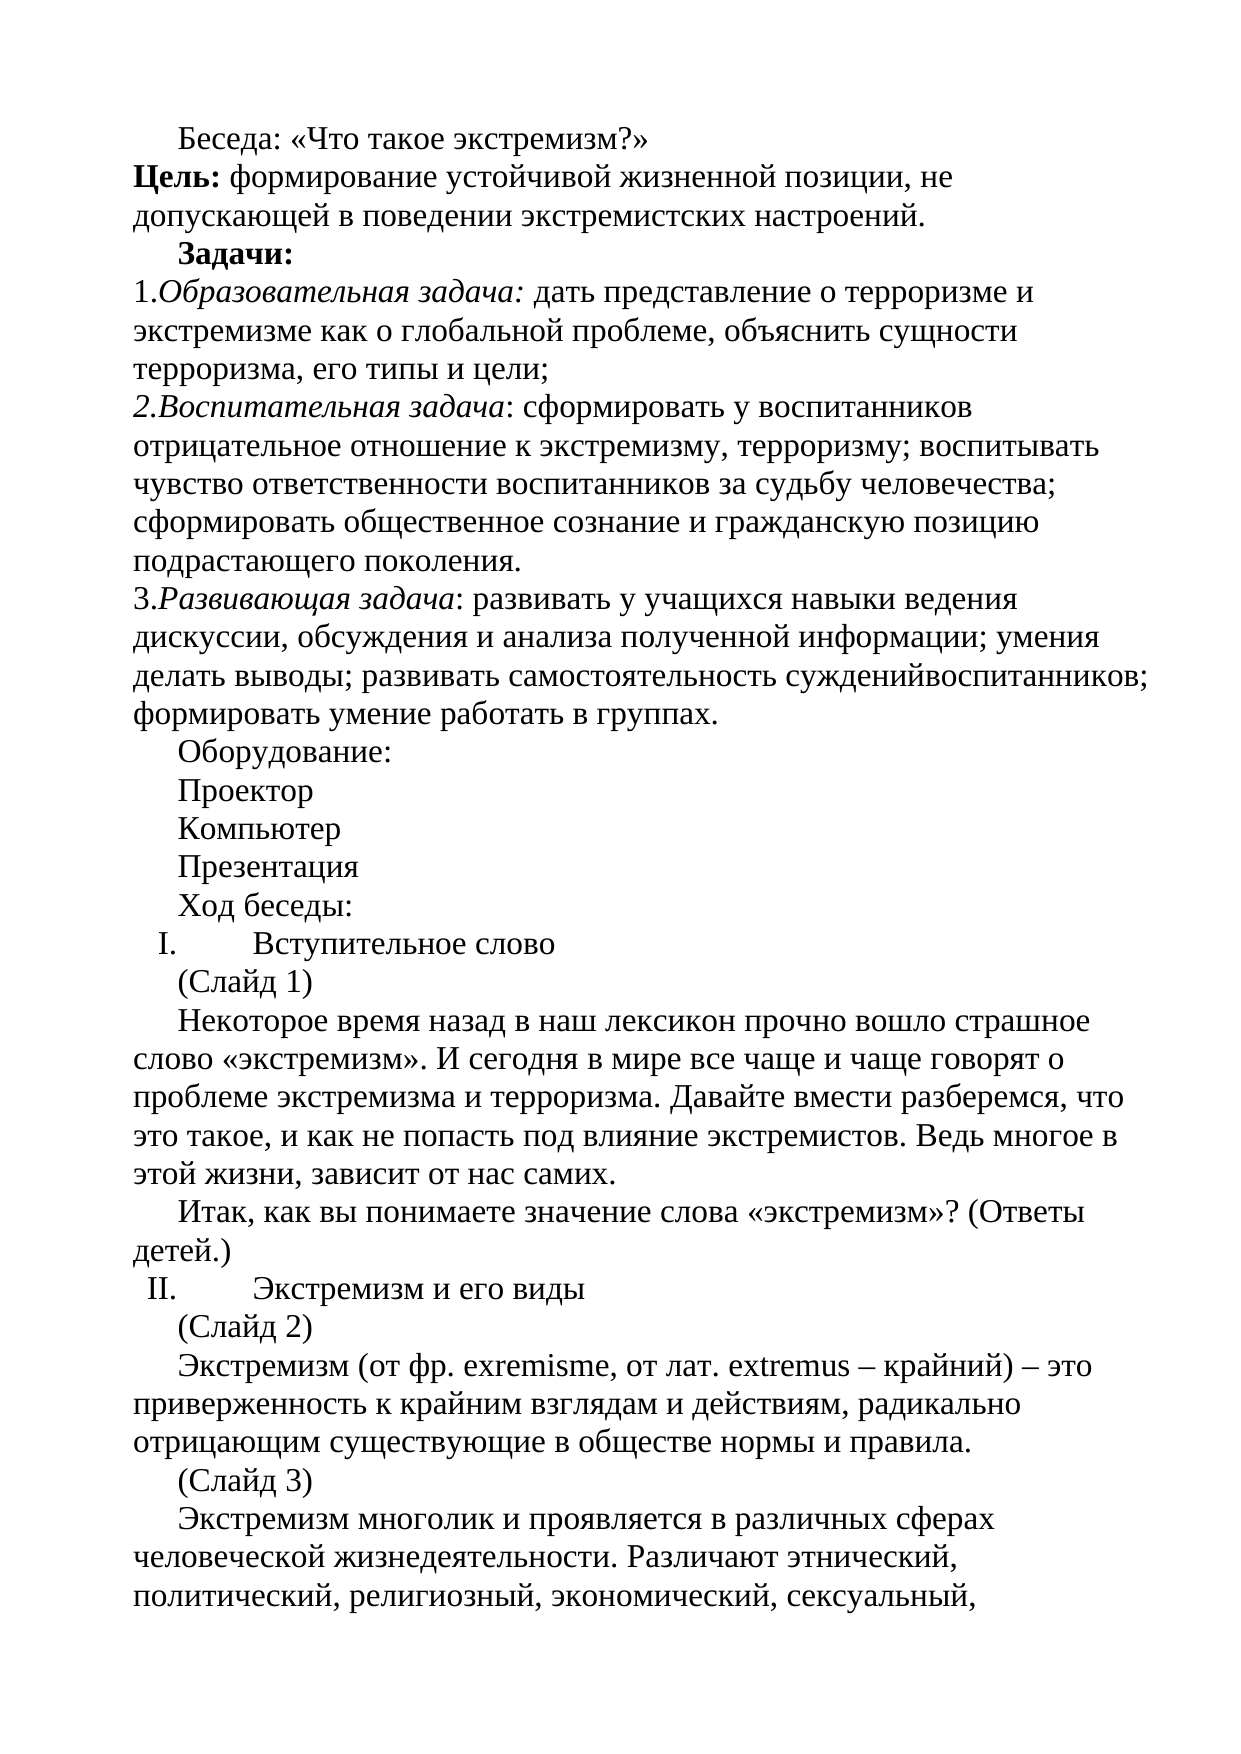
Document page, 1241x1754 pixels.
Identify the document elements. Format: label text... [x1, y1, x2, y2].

text Презентация [133, 846, 1152, 885]
text Ход беседы: [133, 885, 1152, 923]
text (Слайд 2) [133, 1306, 1152, 1345]
text Оборудование: [133, 731, 1152, 770]
text Экстремизм (от фр. exremisme, от лат. extremus – крайний) – это приверженность к крайним взглядам и действиям, радикально отрицающим существующие в обществе нормы и правила. [133, 1345, 1152, 1460]
text Проектор [133, 770, 1152, 808]
text (Слайд 3) [133, 1460, 1152, 1498]
text Задачи: 1.Образовательная задача: дать представление о терроризме и экстремизме как о глобальной проблеме, объяснить сущности терроризма, его типы и цели; 2.Воспитательная задача: сформировать у воспитанников отрицательное отношение к экстремизму, терроризму; воспитывать чувство ответственности воспитанников за судьбу человечества; сформировать общественное сознание и гражданскую позицию подрастающего поколения. 3.Развивающая задача: развивать у учащихся навыки ведения дискуссии, обсуждения и анализа полученной информации; умения делать выводы; развивать самостоятельность сужденийвоспитанников; формировать умение работать в группах. [133, 233, 1152, 731]
list Экстремизм и его виды [133, 1268, 1152, 1306]
text Некоторое время назад в наш лексикон прочно вошло страшное слово «экстремизм». И сегодня в мире все чаще и чаще говорят о проблеме экстремизма и терроризма. Давайте вмести разберемся, что это такое, и как не попасть под влияние экстремистов. Ведь многое в этой жизни, зависит от нас самих. [133, 1000, 1152, 1191]
text (Слайд 1) [133, 961, 1152, 1000]
text Беседа: «Что такое экстремизм?» Цель: формирование устойчивой жизненной позиции, не допускающей в поведении экстремистских настроений. [133, 118, 1152, 233]
list Вступительное слово [133, 923, 1152, 961]
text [133, 1498, 1152, 1613]
text Итак, как вы понимаете значение слова «экстремизм»? (Ответы детей.) [133, 1191, 1152, 1268]
text Компьютер [133, 808, 1152, 846]
